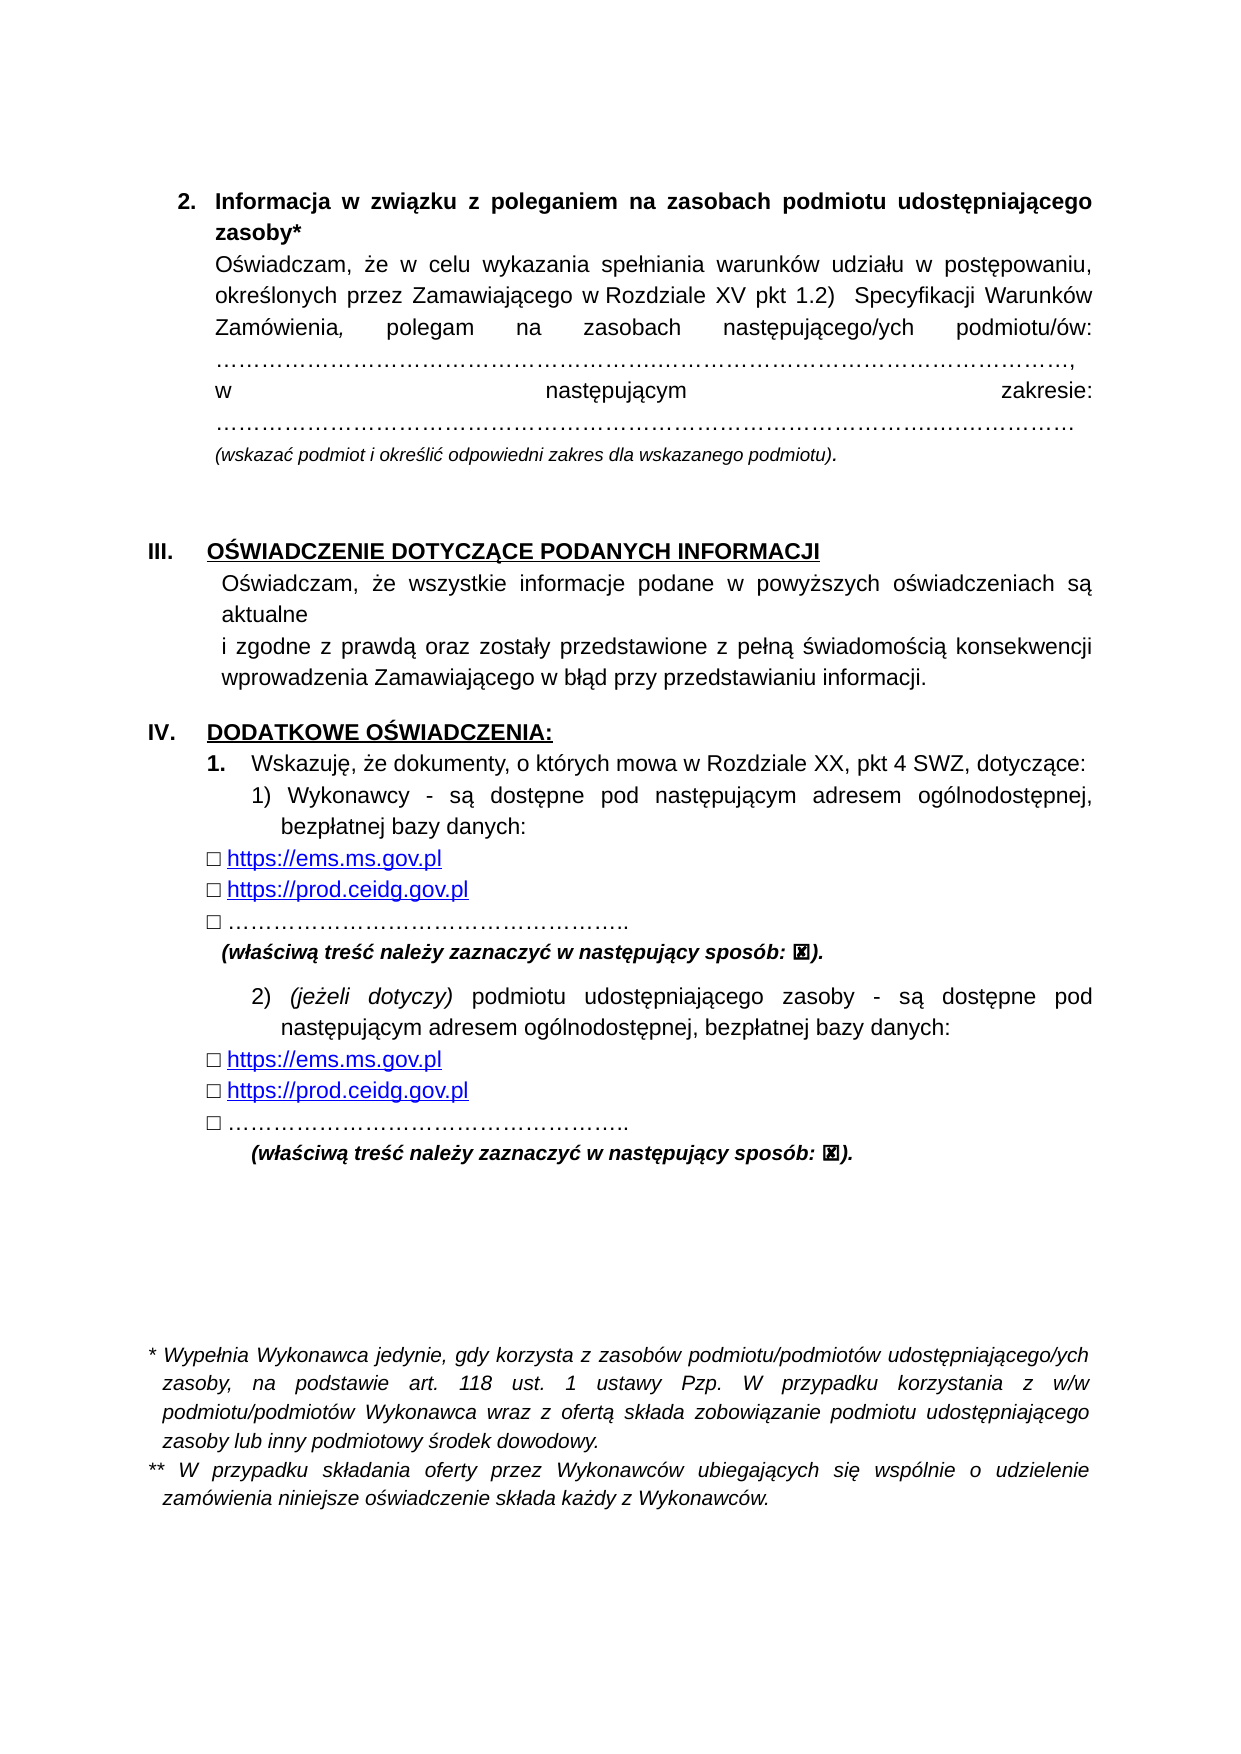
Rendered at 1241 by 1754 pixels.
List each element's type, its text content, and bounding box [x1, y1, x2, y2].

list DODATKOWE OŚWIADCZENIA: [148, 719, 1122, 745]
text (właściwą treść należy zaznaczyć w następujący sposób: ). [251, 1141, 1093, 1165]
text □ …………………………………………….. [207, 1109, 1093, 1135]
text □ https://ems.ms.gov.pl [207, 1046, 1093, 1072]
text □ https://ems.ms.gov.pl [207, 845, 1093, 871]
text ** W przypadku składania oferty przez Wykonawców ubiegających się wspólnie o udzielenie zamówienia niniejsze oświadczenie składa każdy z Wykonawców. [148, 1457, 1093, 1510]
text 1) Wykonawcy - są dostępne pod następującym adresem ogólnodostępnej, bezpłatnej bazy danych: [251, 782, 1093, 840]
text □ https://prod.ceidg.gov.pl [207, 876, 1093, 903]
text (właściwą treść należy zaznaczyć w następujący sposób: ). [221, 939, 1093, 964]
text Oświadczam, że w celu wykazania spełniania warunków udziału w postępowaniu, określonych przez Zamawiającego w Rozdziale XV pkt 1.2) Specyfikacji Warunków Zamówienia, polegam na zasobach następującego/ych podmiotu/ów: ………………………………………………….………………………………………………, w następującym zakresie: ………………………………………………………………………………….….…………… (wskazać podmiot i określić odpowiedni zakres dla wskazanego podmiotu). [215, 251, 1093, 467]
text Oświadczam, że wszystkie informacje podane w powyższych oświadczeniach są aktualne i zgodne z prawdą oraz zostały przedstawione z pełną świadomością konsekwencji wprowadzenia Zamawiającego w błąd przy przedstawianiu informacji. [221, 569, 1093, 691]
list OŚWIADCZENIE DOTYCZĄCE PODANYCH INFORMACJI [148, 538, 1093, 564]
text 2) (jeżeli dotyczy) podmiotu udostępniającego zasoby - są dostępne pod następującym adresem ogólnodostępnej, bezpłatnej bazy danych: [251, 983, 1093, 1041]
text □ …………………………………………….. [207, 908, 1093, 934]
text * Wypełnia Wykonawca jedynie, gdy korzysta z zasobów podmiotu/podmiotów udostępniającego/ych zasoby, na podstawie art. 118 ust. 1 ustawy Pzp. W przypadku korzystania z w/w podmiotu/podmiotów Wykonawca wraz z ofertą składa zobowiązanie podmiotu udostępniającego zasoby lub inny podmiotowy środek dowodowy. [148, 1342, 1093, 1453]
text □ https://prod.ceidg.gov.pl [207, 1077, 1093, 1104]
list Wskazuję, że dokumenty, o których mowa w Rozdziale XX, pkt 4 SWZ, dotyczące: [207, 750, 1093, 777]
list Informacja w związku z poleganiem na zasobach podmiotu udostępniającego zasoby* [177, 188, 1093, 246]
